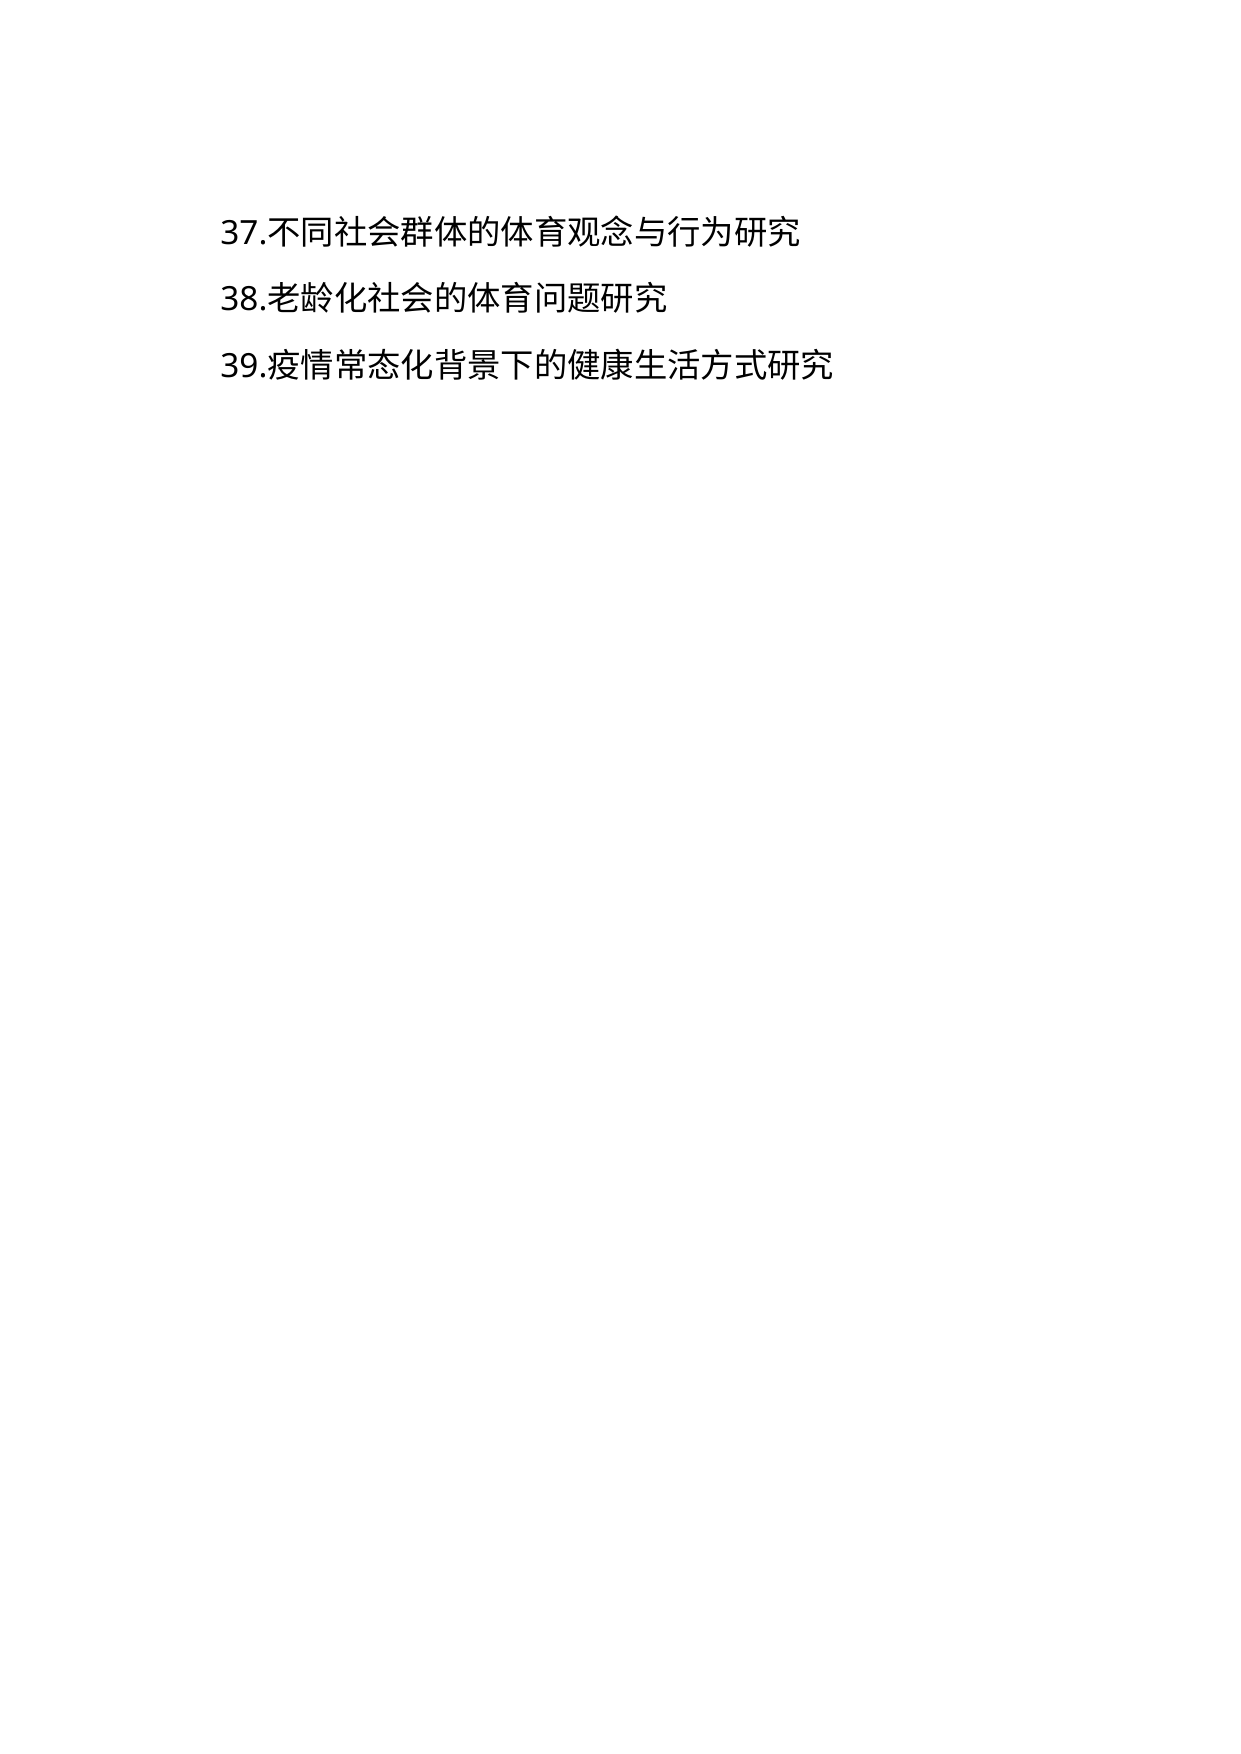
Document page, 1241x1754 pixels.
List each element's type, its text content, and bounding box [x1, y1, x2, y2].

text 38.老龄化社会的体育问题研究 [153, 263, 1093, 330]
text 37.不同社会群体的体育观念与行为研究 [153, 196, 1093, 263]
text 39.疫情常态化背景下的健康生活方式研究 [153, 330, 1093, 396]
